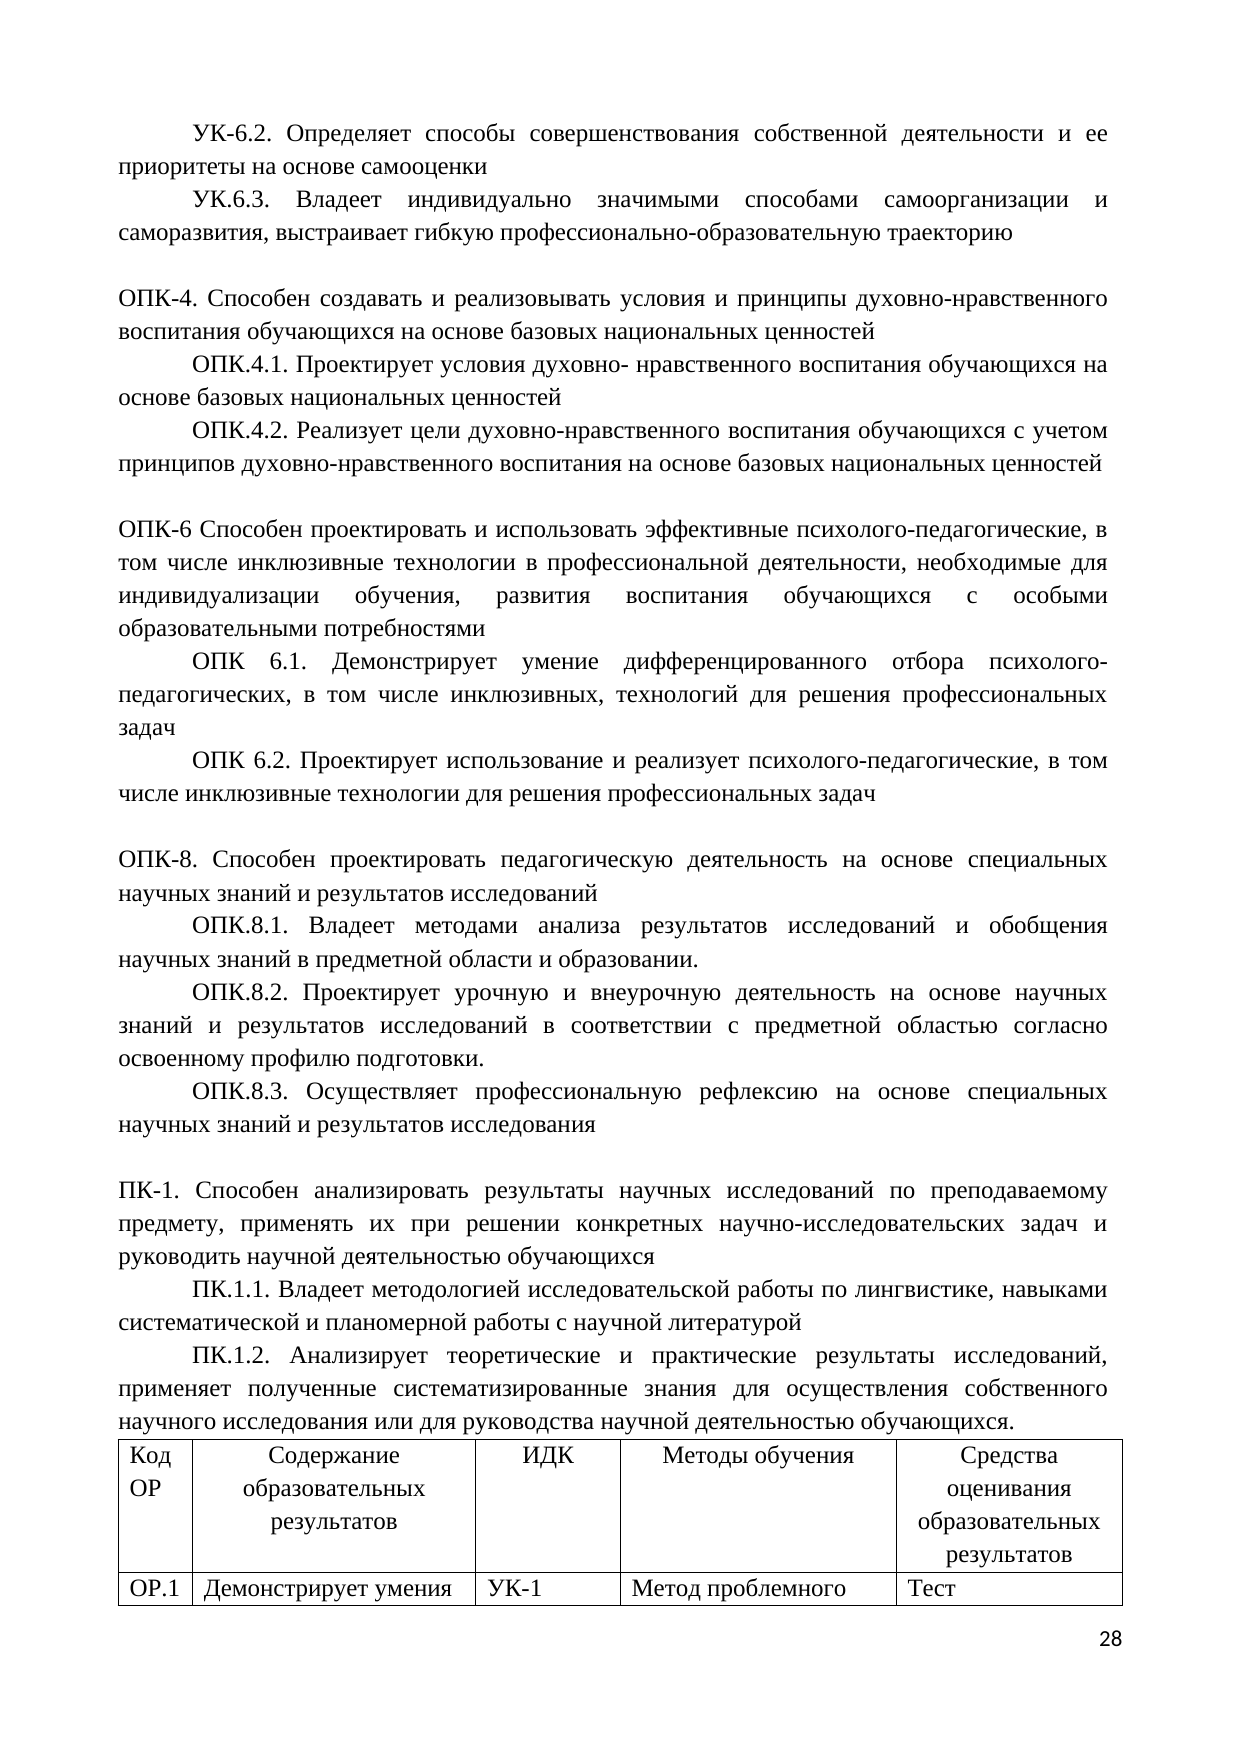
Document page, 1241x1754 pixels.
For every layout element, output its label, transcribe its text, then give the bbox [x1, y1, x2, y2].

text ОПК-4. Способен создавать и реализовывать условия и принципы духовно-нравственного воспитания обучающихся на основе базовых национальных ценностей [118, 283, 1108, 345]
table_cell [476, 1573, 620, 1605]
table_header Методы обучения [621, 1440, 896, 1572]
text ОПК.4.1. Проектирует условия духовно- нравственного воспитания обучающихся на основе базовых национальных ценностей [118, 349, 1108, 411]
text ОПК-8. Способен проектировать педагогическую деятельность на основе специальных научных знаний и результатов исследований [118, 844, 1108, 906]
table_header Содержание образовательных результатов [193, 1440, 475, 1572]
text УК.6.3. Владеет индивидуально значимыми способами самоорганизации и саморазвития, выстраивает гибкую профессионально-образовательную траекторию [118, 184, 1108, 246]
table_header Средства оценивания образовательных результатов [897, 1440, 1122, 1572]
text ОПК 6.1. Демонстрирует умение дифференцированного отбора психолого-педагогических, в том числе инклюзивных, технологий для решения профессиональных задач [118, 646, 1108, 741]
text ОПК-6 Способен проектировать и использовать эффективные психолого-педагогические, в том числе инклюзивные технологии в профессиональной деятельности, необходимые для индивидуализации обучения, развития воспитания обучающихся с особыми образовательными потребностями [118, 514, 1108, 642]
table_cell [897, 1573, 1122, 1605]
text ОПК.8.2. Проектирует урочную и внеурочную деятельность на основе научных знаний и результатов исследований в соответствии с предметной областью согласно освоенному профилю подготовки. [118, 977, 1108, 1071]
text УК-6.2. Определяет способы совершенствования собственной деятельности и ее приоритеты на основе самооценки [118, 118, 1108, 180]
table_cell ОР.1 [119, 1573, 192, 1605]
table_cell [621, 1573, 896, 1605]
table_header Код ОР [119, 1440, 192, 1572]
text ОПК.8.3. Осуществляет профессиональную рефлексию на основе специальных научных знаний и результатов исследования [118, 1076, 1108, 1137]
text ОПК.4.2. Реализует цели духовно-нравственного воспитания обучающихся с учетом принципов духовно-нравственного воспитания на основе базовых национальных ценностей [118, 415, 1108, 477]
table_header ИДК [476, 1440, 620, 1572]
text ПК.1.2. Анализирует теоретические и практические результаты исследований, применяет полученные систематизированные знания для осуществления собственного научного исследования или для руководства научной деятельностью обучающихся. [118, 1340, 1108, 1435]
text ОПК.8.1. Владеет методами анализа результатов исследований и обобщения научных знаний в предметной области и образовании. [118, 911, 1108, 972]
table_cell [193, 1573, 475, 1605]
text ОПК 6.2. Проектирует использование и реализует психолого-педагогические, в том числе инклюзивные технологии для решения профессиональных задач [118, 746, 1108, 807]
text ПК.1.1. Владеет методологией исследовательской работы по лингвистике, навыками систематической и планомерной работы с научной литературой [118, 1274, 1108, 1336]
text ПК-1. Способен анализировать результаты научных исследований по преподаваемому предмету, применять их при решении конкретных научно-исследовательских задач и руководить научной деятельностью обучающихся [118, 1175, 1108, 1269]
